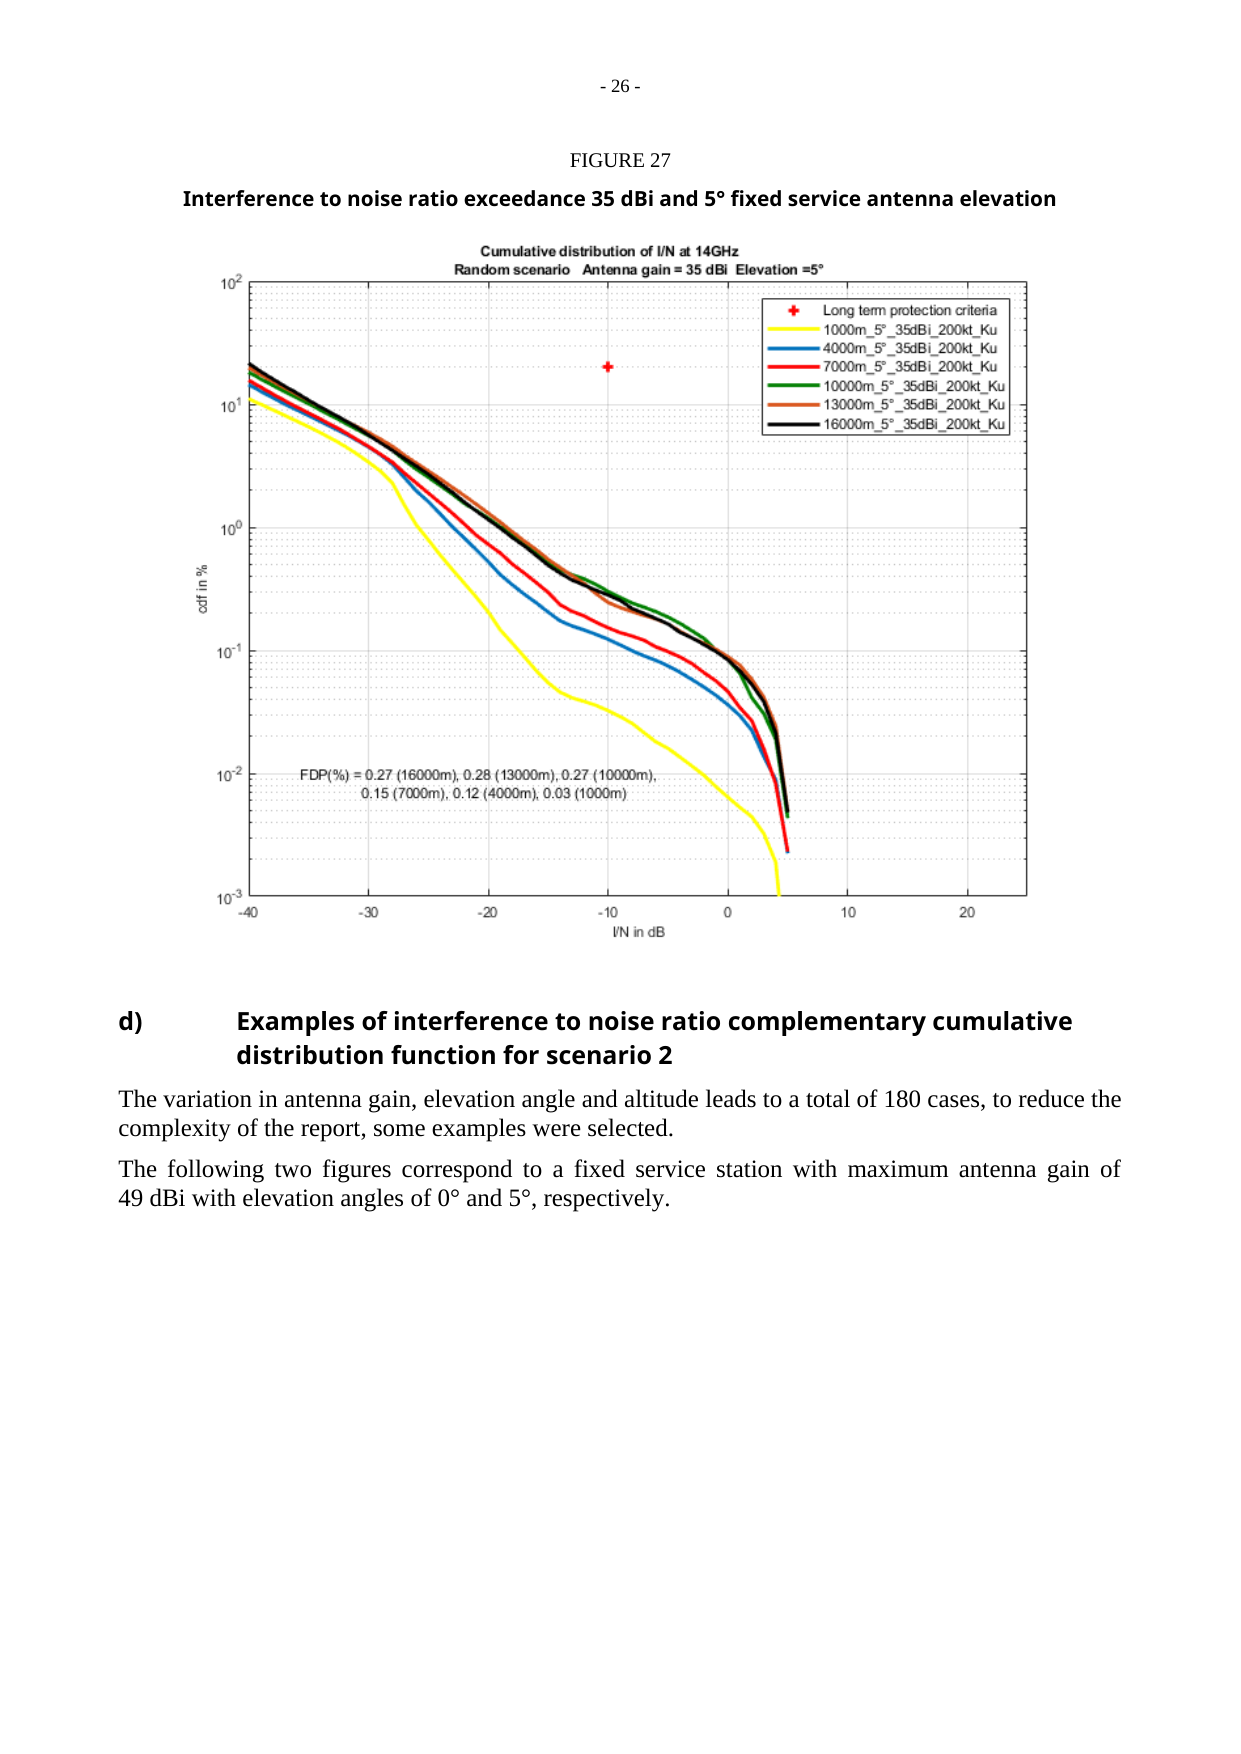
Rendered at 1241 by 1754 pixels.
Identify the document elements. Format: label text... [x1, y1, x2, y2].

text The variation in antenna gain, elevation angle and altitude leads to a total of 180 cases, to reduce the complexity of the report, some examples were selected. [118, 1084, 1122, 1141]
text d) Examples of interference to noise ratio complementary cumulative distribution function for scenario 2 [118, 1003, 1122, 1071]
text figure 27 [118, 148, 1122, 172]
text Interference to noise ratio exceedance 35 dBi and 5° fixed service antenna elevation [118, 184, 1122, 213]
text The following two figures correspond to a fixed service station with maximum antenna gain of 49 dBi with elevation angles of 0° and 5°, respectively. [118, 1154, 1122, 1211]
picture [118, 225, 1123, 979]
